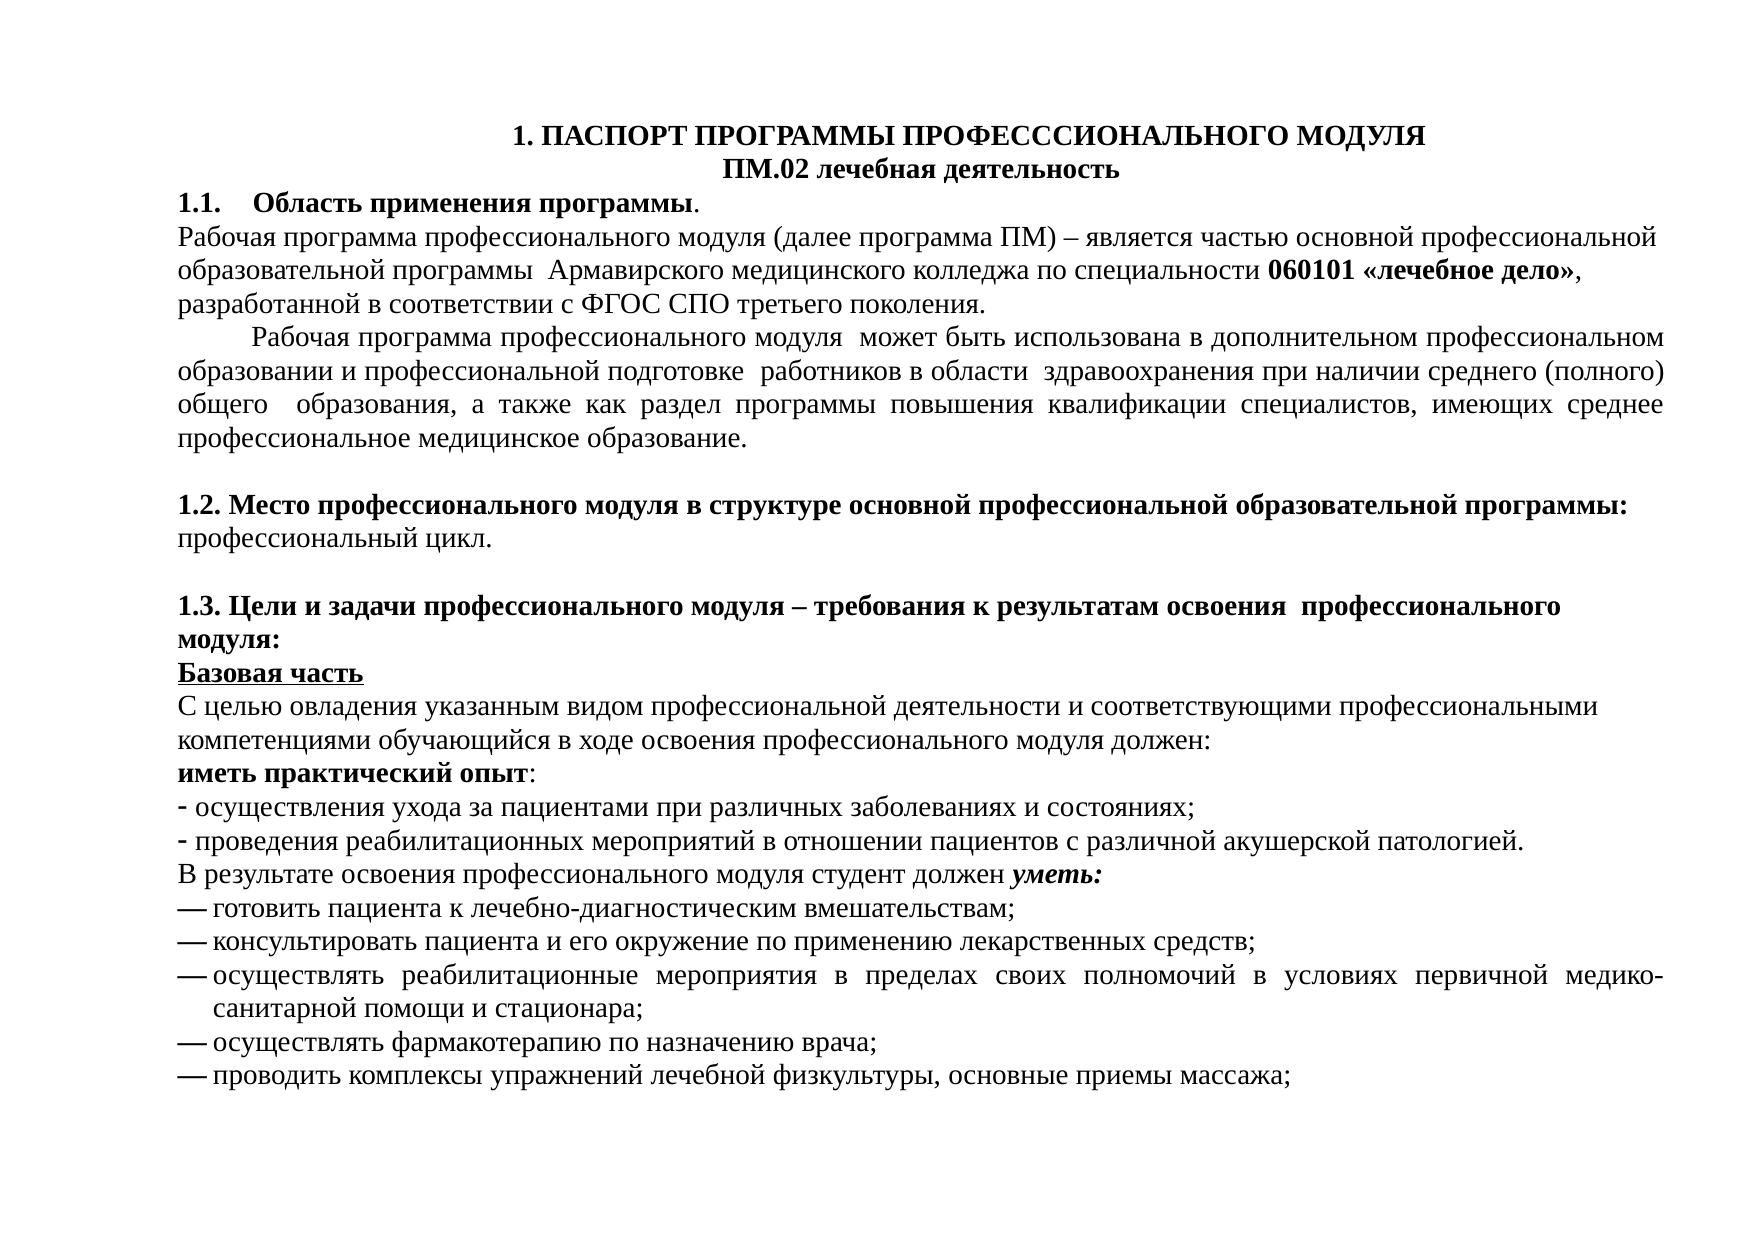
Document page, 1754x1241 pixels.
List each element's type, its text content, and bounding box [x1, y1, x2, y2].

text ― консультировать пациента и его окружение по применению лекарственных средств; [177, 923, 1665, 957]
text ПМ.02 лечебная деятельность [177, 152, 1665, 185]
text Рабочая программа профессионального модуля (далее программа ПМ) – является частью основной профессиональной образовательной программы Армавирского медицинского колледжа по специальности 060101 «лечебное дело», разработанной в соответствии с ФГОС СПО третьего поколения. [177, 219, 1665, 319]
text С целью овладения указанным видом профессиональной деятельности и соответствующими профессиональными компетенциями обучающийся в ходе освоения профессионального модуля должен: [177, 688, 1665, 755]
text иметь практический опыт: [177, 755, 1665, 789]
text - осуществления ухода за пациентами при различных заболеваниях и состояниях; [177, 789, 1665, 823]
text 1.2. Место профессионального модуля в структуре основной профессиональной образовательной программы: [177, 487, 1665, 521]
text ― проводить комплексы упражнений лечебной физкультуры, основные приемы массажа; [177, 1057, 1665, 1091]
text Рабочая программа профессионального модуля может быть использована в дополнительном профессиональном образовании и профессиональной подготовке работников в области здравоохранения при наличии среднего (полного) общего образования, а также как раздел программы повышения квалификации специалистов, имеющих среднее профессиональное медицинское образование. [177, 319, 1665, 453]
text - проведения реабилитационных мероприятий в отношении пациентов с различной акушерской патологией. [177, 823, 1665, 856]
text ― осуществлять фармакотерапию по назначению врача; [177, 1024, 1665, 1057]
text В результате освоения профессионального модуля студент должен уметь: [177, 856, 1665, 890]
text ― осуществлять реабилитационные мероприятия в пределах своих полномочий в условиях первичной медико-санитарной помощи и стационара; [177, 957, 1665, 1024]
text 1.1. Область применения программы. [177, 185, 1665, 219]
text 1.3. Цели и задачи профессионального модуля – требования к результатам освоения профессионального модуля: [177, 588, 1665, 655]
text профессиональный цикл. [177, 521, 1665, 554]
text Базовая часть [177, 655, 1665, 688]
text 1. ПАСПОРТ ПРОГРАММЫ ПРОФЕСССИОНАЛЬНОГО МОДУЛЯ [177, 118, 1665, 152]
text ― готовить пациента к лечебно-диагностическим вмешательствам; [177, 890, 1665, 923]
